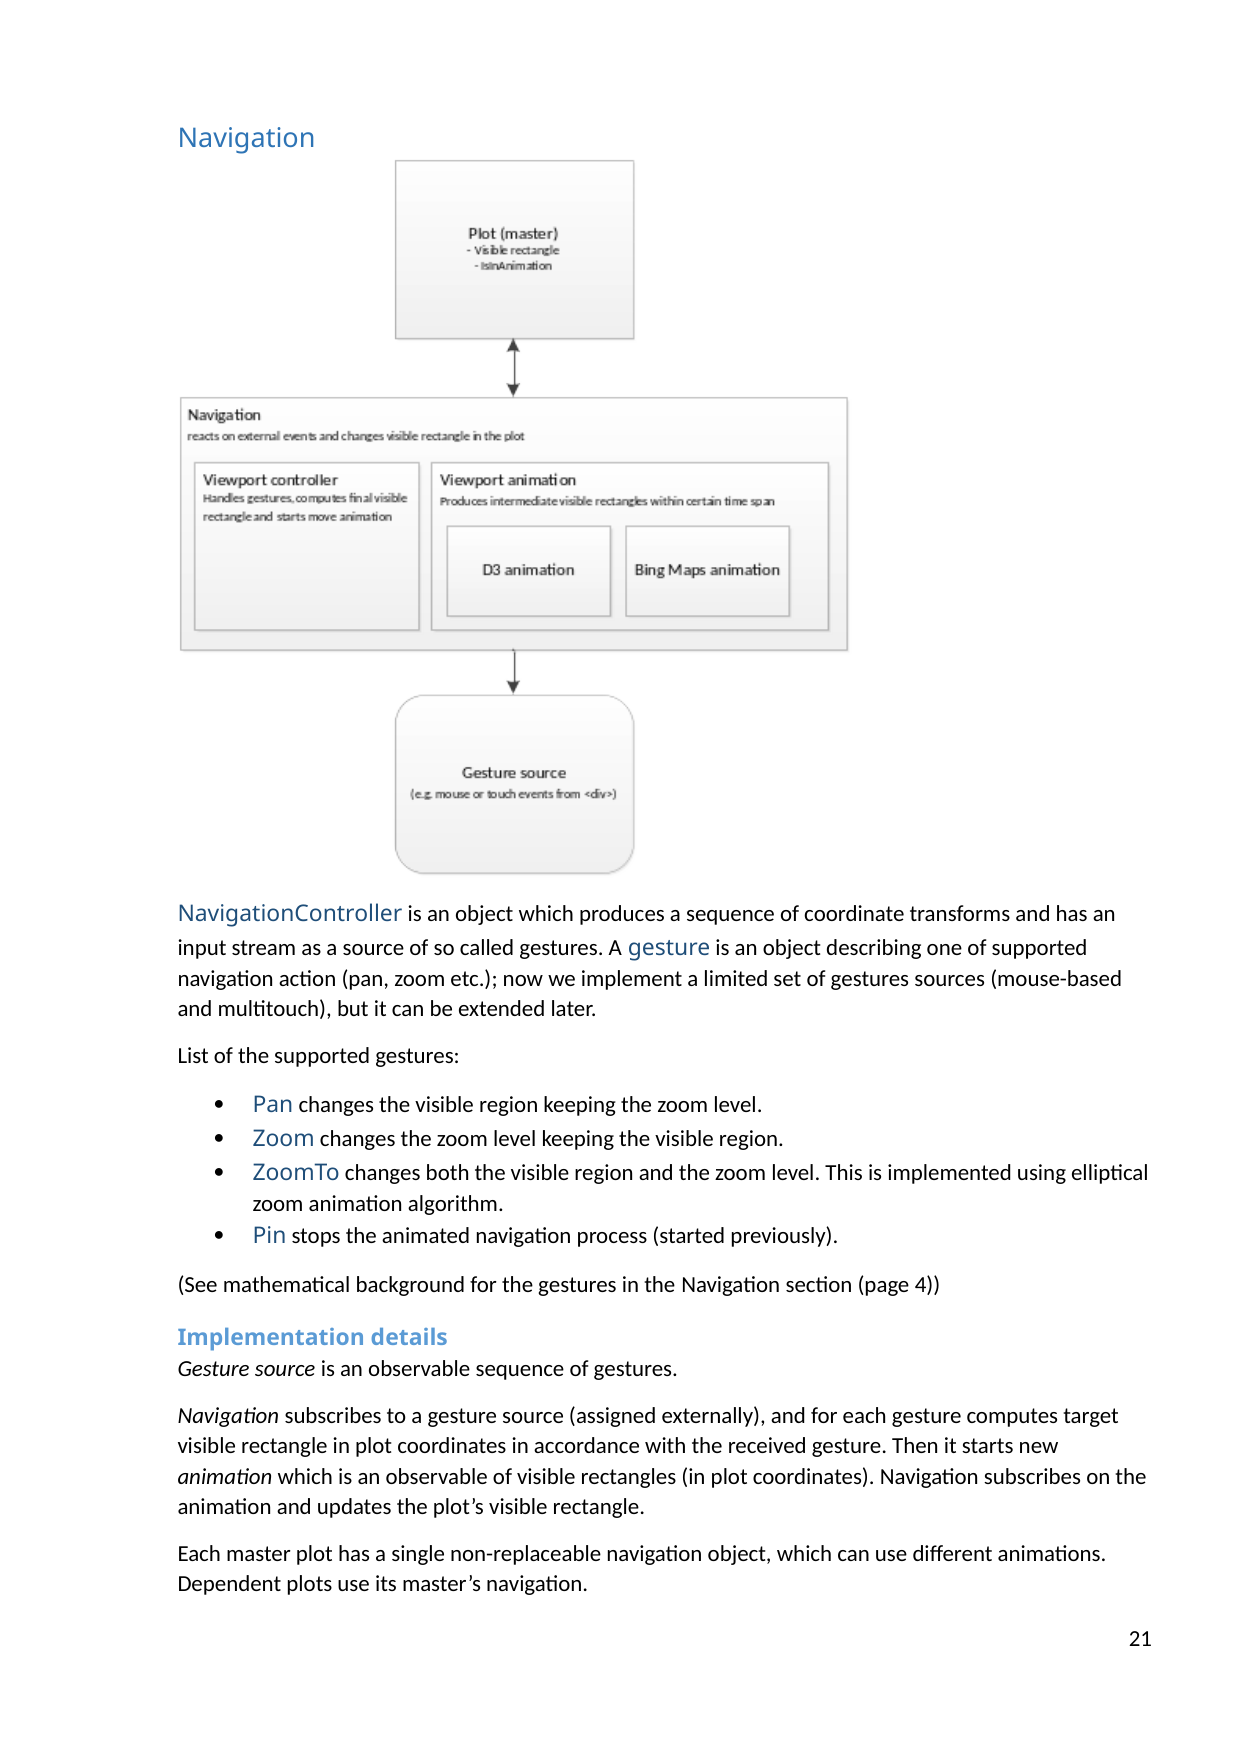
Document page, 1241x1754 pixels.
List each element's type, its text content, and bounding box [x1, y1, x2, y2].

subtitle Implementation details [177, 1321, 1152, 1352]
list Zoom changes the zoom level keeping the visible region. [215, 1122, 1152, 1153]
subtitle Navigation [177, 118, 1152, 155]
text (See mathematical background for the gestures in the Navigation section (page 4)) [177, 1270, 1152, 1298]
list ZoomTo changes both the visible region and the zoom level. This is implemented using elliptical zoom animation algorithm. [215, 1156, 1152, 1217]
text Navigation subscribes to a gesture source (assigned externally), and for each gesture computes target visible rectangle in plot coordinates in accordance with the received gesture. Then it starts new animation which is an observable of visible rectangles (in plot coordinates). Navigation subscribes on the animation and updates the plot’s visible rectangle. [177, 1401, 1152, 1520]
list Pin stops the animated navigation process (started previously). [215, 1219, 1152, 1251]
list Pan changes the visible region keeping the zoom level. [215, 1088, 1152, 1119]
text List of the supported gestures: [177, 1041, 1152, 1069]
text Gesture source is an observable sequence of gestures. [177, 1354, 1152, 1383]
text NavigationController is an object which produces a sequence of coordinate transforms and has an input stream as a source of so called gestures. A gesture is an object describing one of supported navigation action (pan, zoom etc.); now we implement a limited set of gestures sources (mouse-based and multitouch), but it can be extended later. [177, 897, 1152, 1022]
text Each master plot has a single non-replaceable navigation object, which can use different animations. Dependent plots use its master’s navigation. [177, 1539, 1152, 1597]
